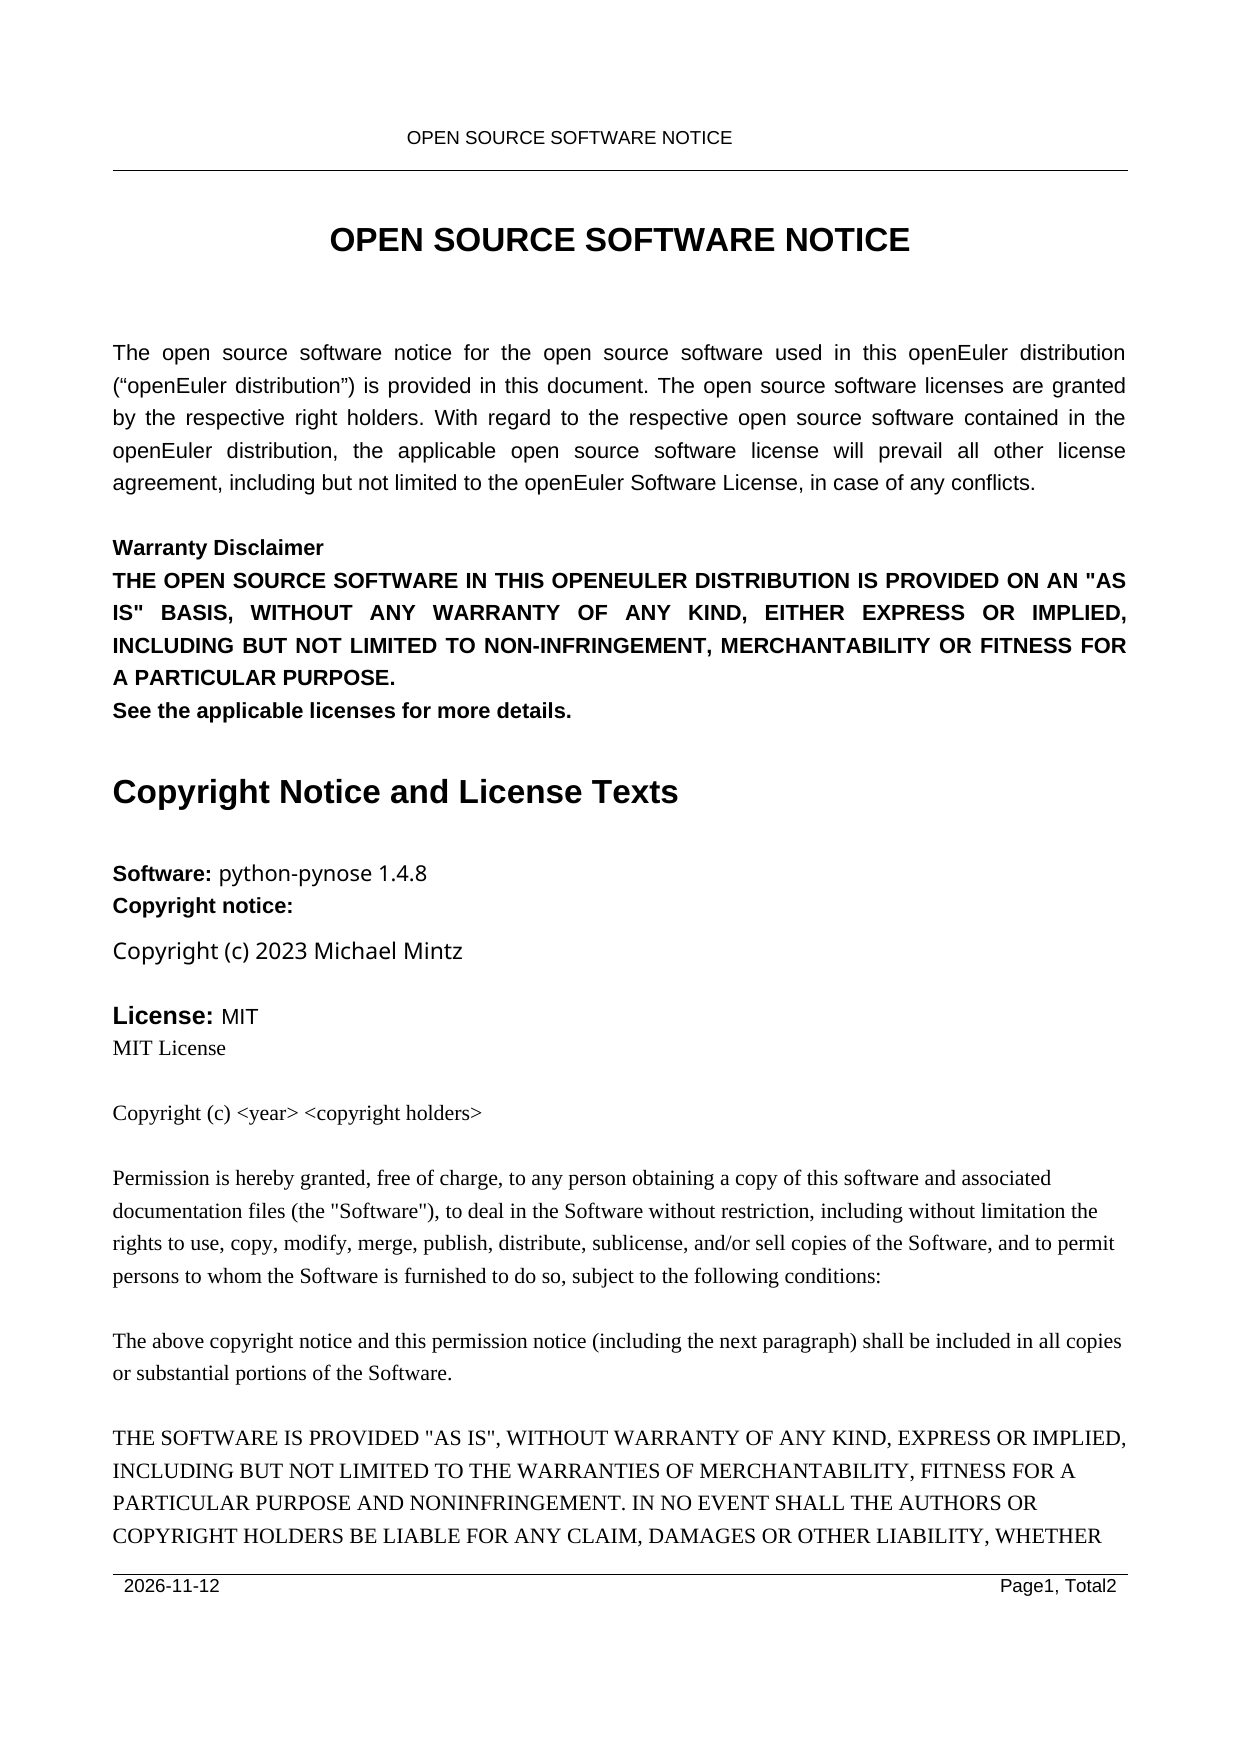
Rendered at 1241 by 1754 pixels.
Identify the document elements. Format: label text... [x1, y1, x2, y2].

text The open source software notice for the open source software used in this openEuler distribution (“openEuler distribution”) is provided in this document. The open source software licenses are granted by the respective right holders. With regard to the respective open source software contained in the openEuler distribution, the applicable open source software license will prevail all other license agreement, including but not limited to the openEuler Software License, in case of any conflicts. [112, 336, 1128, 499]
text License: MIT [112, 999, 1128, 1031]
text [112, 1031, 1128, 1551]
text Copyright Notice and License Texts [112, 759, 1128, 824]
text THE OPEN SOURCE SOFTWARE IN THIS OPENEULER DISTRIBUTION IS PROVIDED ON AN "AS IS" BASIS, WITHOUT ANY WARRANTY OF ANY KIND, EITHER EXPRESS OR IMPLIED, INCLUDING BUT NOT LIMITED TO NON-INFRINGEMENT, MERCHANTABILITY OR FITNESS FOR A PARTICULAR PURPOSE. See the applicable licenses for more details. [112, 564, 1128, 726]
title Software: python-pynose 1.4.8 [112, 856, 1128, 889]
text Warranty Disclaimer [112, 531, 1128, 564]
text OPEN SOURCE SOFTWARE NOTICE [112, 206, 1128, 271]
text Copyright notice: [112, 889, 1128, 921]
text Copyright (c) 2023 Michael Mintz [112, 934, 1128, 999]
